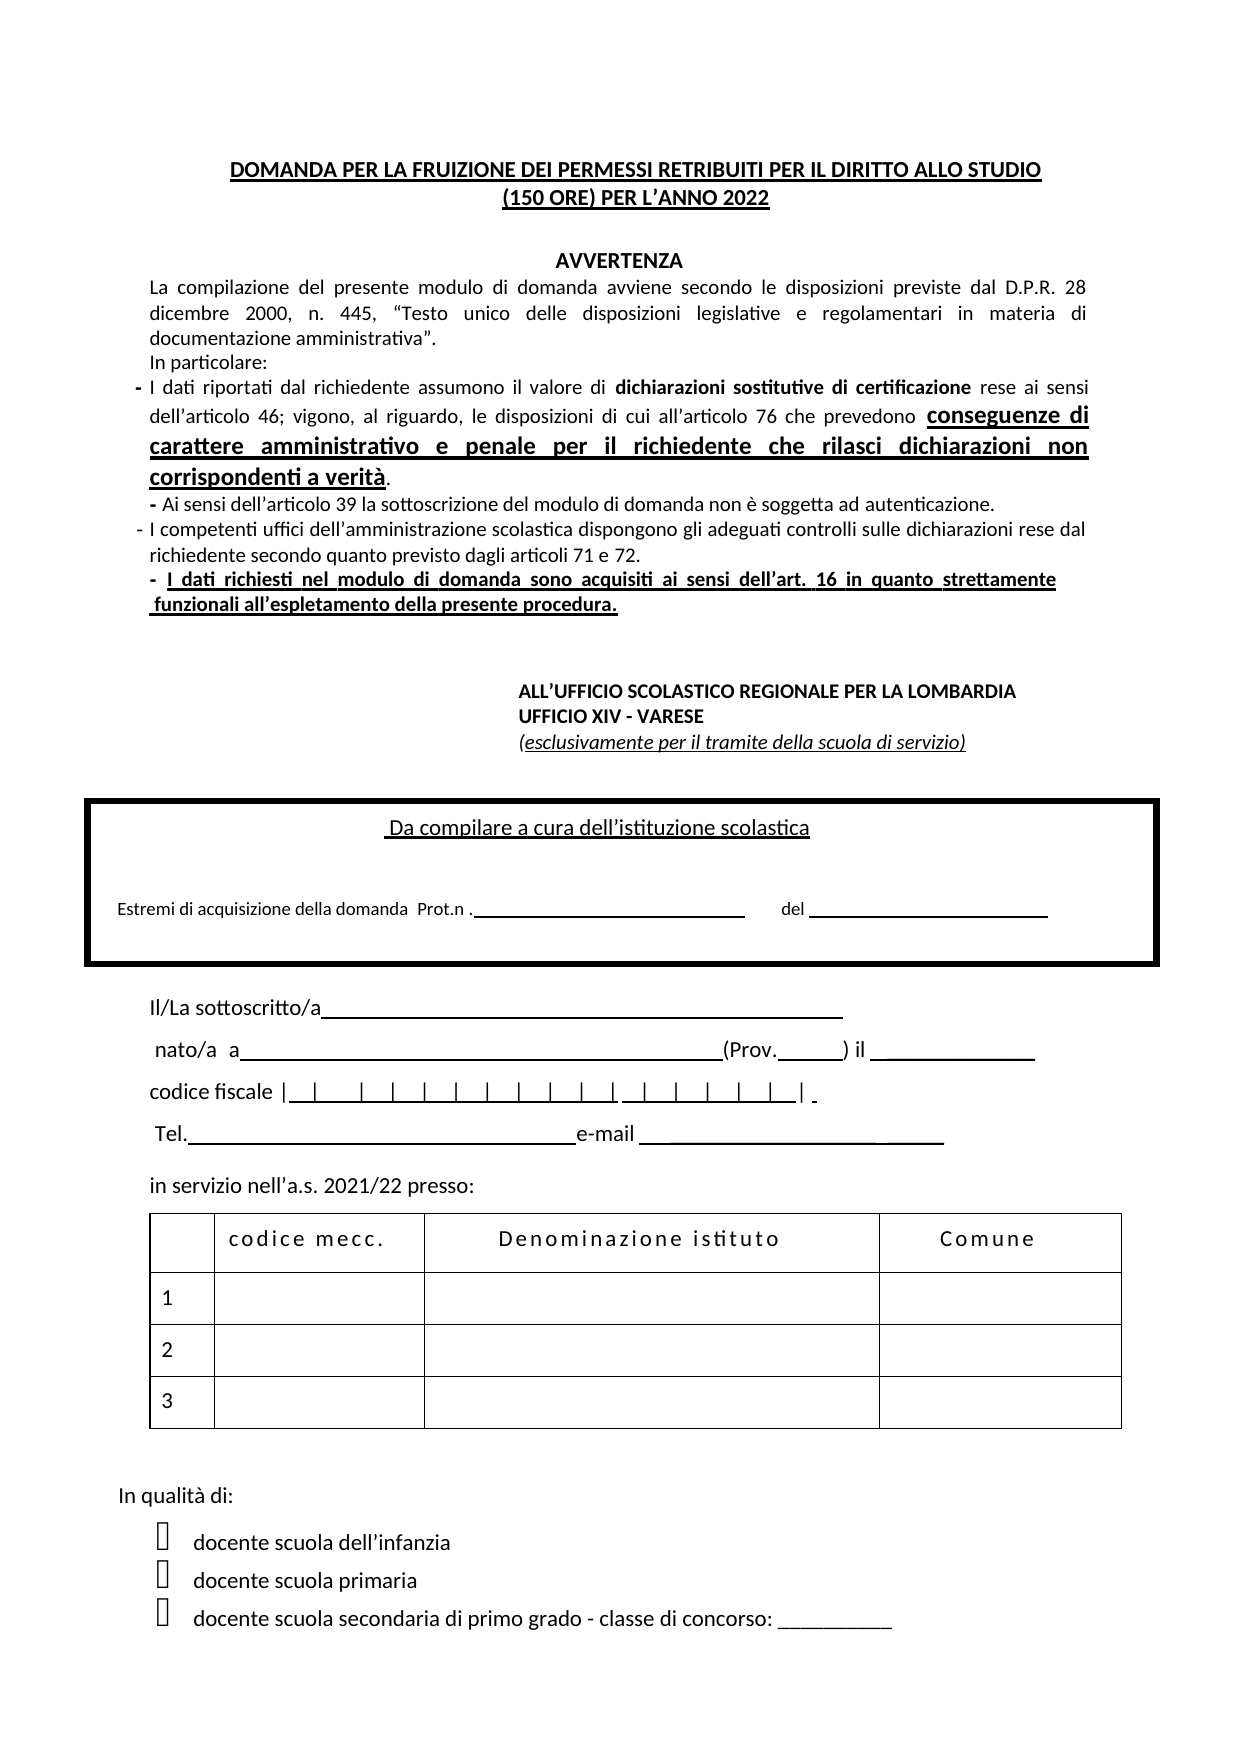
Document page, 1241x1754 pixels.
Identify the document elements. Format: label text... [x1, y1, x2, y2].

table_cell [425, 1325, 879, 1376]
table_cell [425, 1377, 879, 1428]
text DOMANDA PER LA FRUIZIONE DEI PERMESSI RETRIBUITI PER IL DIRITTO ALLO STUDIO [149, 155, 1122, 183]
table_cell [880, 1325, 1121, 1376]
text AVVERTENZA [181, 246, 1057, 274]
text In particolare: [149, 351, 1122, 374]
table_cell 1 [151, 1273, 214, 1324]
text La compilazione del presente modulo di domanda avviene secondo le disposizioni previste dal D.P.R. 28 dicembre 2000, n. 445, “Testo unico delle disposizioni legislative e regolamentari in materia di documentazione amministrativa”. [149, 274, 1088, 351]
table_cell [215, 1377, 424, 1428]
table_header codice mecc. [215, 1214, 424, 1272]
table_cell [880, 1273, 1121, 1324]
list docente scuola dell’infanzia [156, 1522, 1122, 1560]
list I dati riportati dal richiedente assumono il valore di dichiarazioni sostitutive di certificazione rese ai sensi dell’articolo 46; vigono, al riguardo, le disposizioni di cui all’articolo 76 che prevedono conseguenze di carattere amministrativo e penale per il richiedente che rilasci dichiarazioni non corrispondenti a verità. [135, 374, 1089, 491]
table_header [151, 1214, 214, 1272]
table_cell [215, 1325, 424, 1376]
table_cell [880, 1377, 1121, 1428]
text (150 ORE) PER L’ANNO 2022 [149, 183, 1122, 211]
text Il/La sottoscritto/a nato/a a (Prov. ) il _____________ codice fiscale | | | | | | | | | | | | | | | | | Tel. e-mail __________________ _____ [149, 993, 1095, 1147]
list docente scuola secondaria di primo grado - classe di concorso: __________ [156, 1598, 1122, 1636]
text (esclusivamente per il tramite della scuola di servizio) [518, 729, 1122, 754]
table_cell 2 [151, 1325, 214, 1376]
text ALL’UFFICIO SCOLASTICO REGIONALE PER LA LOMBARDIA UFFICIO XIV - VARESE [518, 678, 1048, 729]
table_header Comune [880, 1214, 1121, 1272]
list I competenti uffici dell’amministrazione scolastica dispongono gli adeguati controlli sulle dichiarazioni rese dal richiedente secondo quanto previsto dagli articoli 71 e 72. [136, 517, 1087, 567]
table_cell [425, 1273, 879, 1324]
text funzionali all’espletamento della presente procedura. [149, 591, 1122, 617]
list docente scuola primaria [156, 1560, 1122, 1598]
table_cell 3 [151, 1377, 214, 1428]
table_header Denominazione istituto [425, 1214, 879, 1272]
text in servizio nell’a.s. 2021/22 presso: [149, 1171, 1095, 1199]
list Ai sensi dell’articolo 39 la sottoscrizione del modulo di domanda non è soggetta ad autenticazione. [149, 491, 1122, 517]
list I dati richiesti nel modulo di domanda sono acquisiti ai sensi dell’art. 16 in quanto strettamente [149, 567, 1122, 591]
table_cell [215, 1273, 424, 1324]
text In qualità di: [118, 1481, 1122, 1509]
